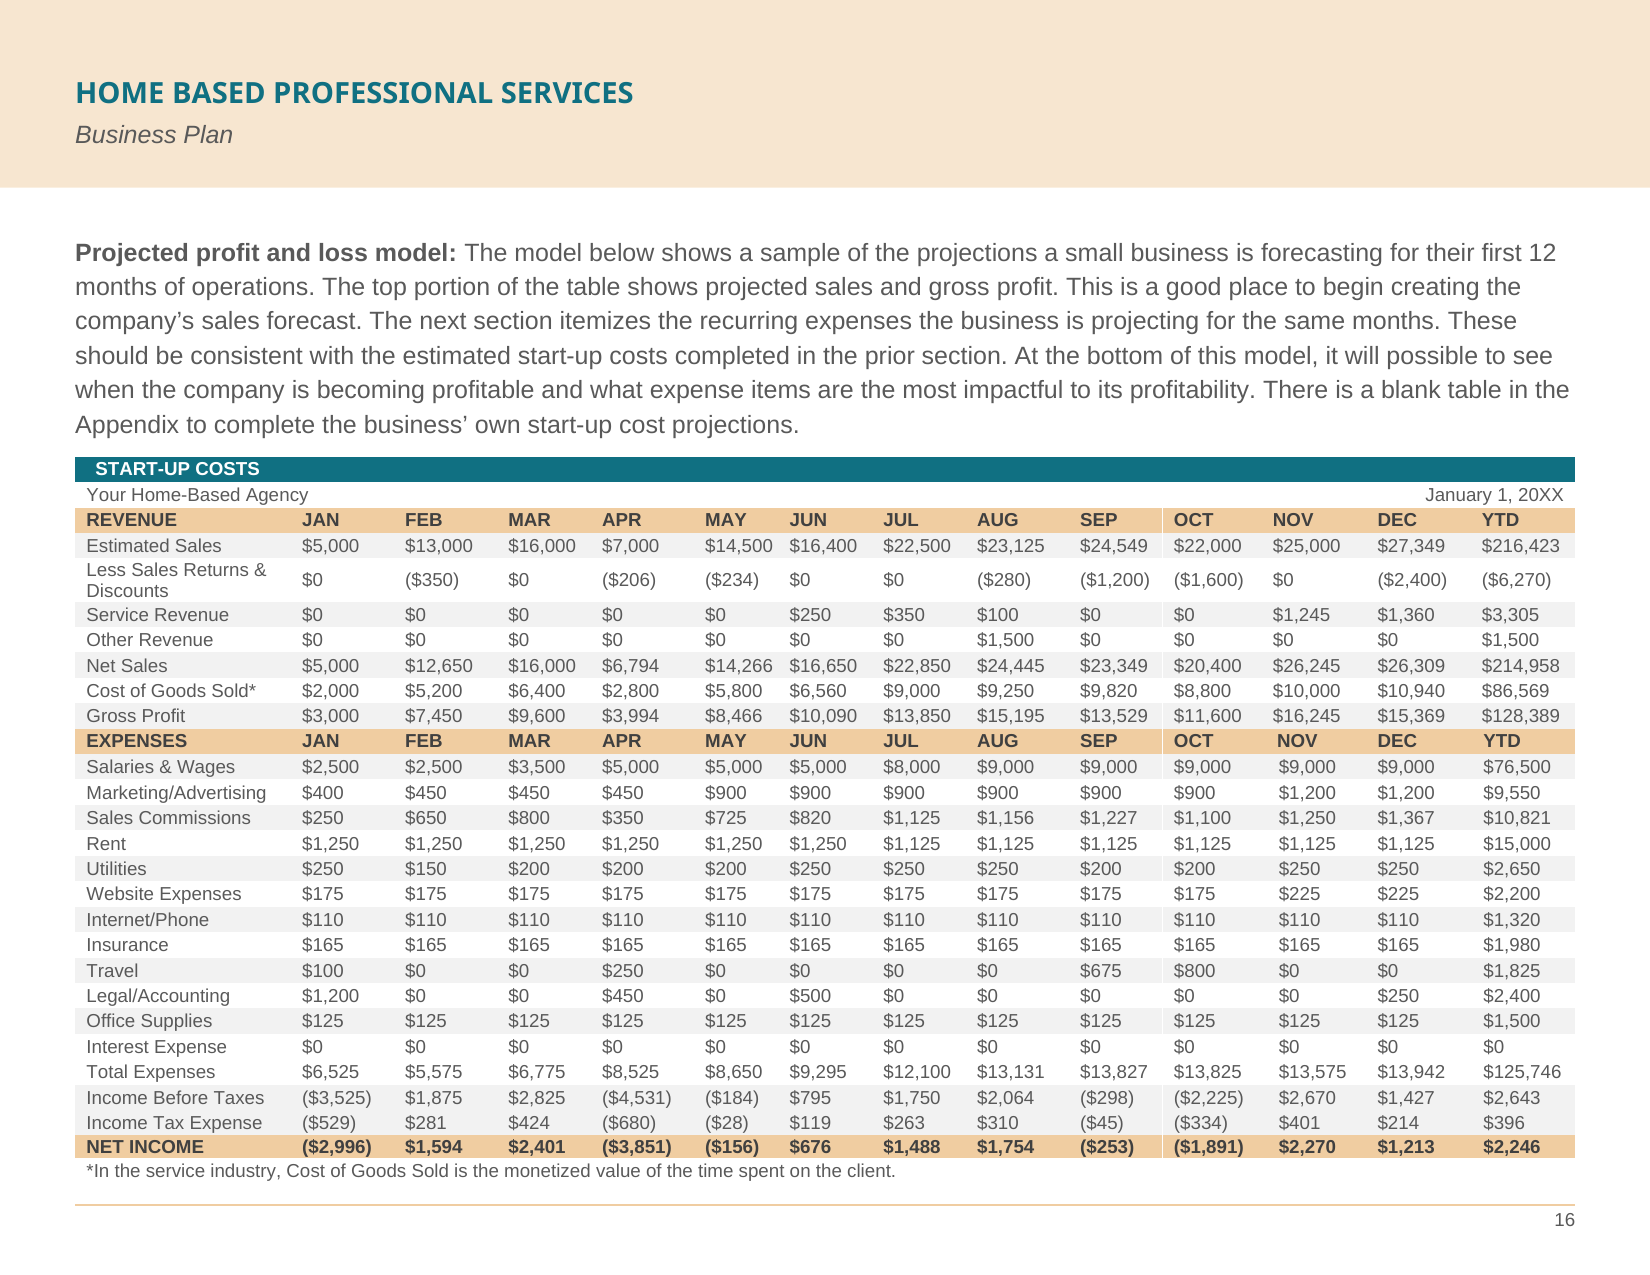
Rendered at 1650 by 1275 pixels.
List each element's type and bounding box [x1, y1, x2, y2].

table_cell [1069, 958, 1162, 983]
table_cell [694, 533, 778, 558]
table_cell [1163, 678, 1261, 703]
table_cell [591, 983, 694, 1008]
table_cell [497, 1008, 591, 1034]
table_cell [1267, 1008, 1366, 1034]
table_cell [778, 780, 872, 805]
table_cell [591, 627, 694, 652]
table_cell [1163, 559, 1261, 602]
table_cell [1267, 805, 1366, 830]
table_cell [591, 1034, 694, 1059]
table_cell [1470, 627, 1575, 652]
table_cell [591, 678, 694, 703]
table_cell [872, 932, 966, 957]
table_cell [966, 907, 1069, 932]
table_cell [694, 780, 778, 805]
table_cell [497, 1135, 591, 1158]
table_cell [291, 780, 394, 805]
table_cell [778, 508, 872, 533]
table_cell [1267, 830, 1366, 856]
table_cell [1472, 1008, 1575, 1034]
table_cell [394, 729, 497, 754]
table_cell [1163, 703, 1261, 729]
table_cell [966, 830, 1069, 856]
table_cell [591, 559, 694, 602]
table_header [75, 457, 1575, 482]
table_cell [291, 958, 394, 983]
table_cell [1163, 830, 1267, 856]
table_cell [1366, 652, 1470, 678]
table_cell [497, 958, 591, 983]
table_cell [1069, 559, 1162, 602]
table_cell [1163, 1008, 1267, 1034]
table_cell [694, 1085, 778, 1110]
table_cell [75, 958, 291, 983]
table_cell [497, 780, 591, 805]
table_cell [872, 729, 966, 754]
table_cell [394, 983, 497, 1008]
table_cell [1069, 780, 1162, 805]
table_cell [291, 1135, 394, 1158]
table_cell [1267, 1085, 1366, 1110]
table_cell [394, 533, 497, 558]
table_cell [497, 678, 591, 703]
table_cell [75, 482, 1016, 508]
table_cell [1366, 703, 1470, 729]
table_cell [591, 703, 694, 729]
table_cell [75, 559, 291, 602]
table_cell [394, 907, 497, 932]
table_cell [75, 602, 291, 627]
table_cell [694, 627, 778, 652]
table_cell [778, 958, 872, 983]
table_cell [1267, 983, 1366, 1008]
table_cell [1472, 983, 1575, 1008]
table_cell [966, 602, 1069, 627]
table_cell [1470, 652, 1575, 678]
table_cell [966, 652, 1069, 678]
table_cell [75, 932, 291, 957]
table_cell [394, 1034, 497, 1059]
table_cell [778, 627, 872, 652]
table_cell [1261, 703, 1366, 729]
table_cell [591, 881, 694, 907]
table_cell [1069, 1059, 1162, 1084]
table_cell [872, 627, 966, 652]
table_cell [591, 1085, 694, 1110]
table_cell [75, 1158, 1575, 1184]
table_cell [394, 652, 497, 678]
table_cell [1069, 830, 1162, 856]
table_cell [778, 856, 872, 881]
table_cell [872, 1135, 966, 1158]
table_cell [591, 1110, 694, 1135]
table_cell [75, 1135, 291, 1158]
table_cell [591, 754, 694, 779]
table_cell [394, 780, 497, 805]
table_cell [1470, 508, 1575, 533]
table_cell [291, 508, 394, 533]
table_cell [872, 754, 966, 779]
table_cell [497, 559, 591, 602]
table_cell [778, 983, 872, 1008]
table_cell [291, 559, 394, 602]
table_cell [778, 1008, 872, 1034]
table_cell [291, 729, 394, 754]
table_cell [694, 652, 778, 678]
table_cell [394, 1135, 497, 1158]
table_cell [75, 533, 291, 558]
table_cell [1163, 780, 1267, 805]
table_cell [591, 830, 694, 856]
table_cell [966, 780, 1069, 805]
table_cell [694, 907, 778, 932]
table_cell [966, 1008, 1069, 1034]
table_cell [497, 533, 591, 558]
table_cell [778, 932, 872, 957]
table_cell [591, 729, 694, 754]
table_cell [778, 678, 872, 703]
table_cell [394, 508, 497, 533]
table_cell [1069, 703, 1162, 729]
table_cell [1472, 830, 1575, 856]
table_cell [1069, 678, 1162, 703]
table_cell [75, 983, 291, 1008]
table_cell [694, 602, 778, 627]
table_cell [591, 1059, 694, 1084]
table_cell [1163, 1110, 1267, 1135]
table_cell [966, 559, 1069, 602]
table_cell [966, 1135, 1069, 1158]
table_cell [1163, 533, 1261, 558]
table_cell [1261, 627, 1366, 652]
table_cell [1163, 627, 1261, 652]
table_cell [966, 856, 1069, 881]
table_cell [1069, 627, 1162, 652]
table_cell [1163, 1034, 1267, 1059]
table_cell [1472, 958, 1575, 983]
table_cell [291, 932, 394, 957]
table_cell [1069, 1110, 1162, 1135]
table_cell [694, 1059, 778, 1084]
table_cell [1069, 1034, 1162, 1059]
table_cell [1163, 907, 1267, 932]
table_cell [966, 1059, 1069, 1084]
table_cell [497, 602, 591, 627]
table_cell [966, 508, 1069, 533]
table_cell [966, 754, 1069, 779]
table_cell [1472, 932, 1575, 957]
table_cell [1366, 508, 1470, 533]
table_cell [1261, 508, 1366, 533]
table_cell [394, 830, 497, 856]
table_cell [1163, 1135, 1267, 1158]
table_cell [872, 856, 966, 881]
table_cell [1069, 533, 1162, 558]
table_cell [694, 958, 778, 983]
table_cell [291, 678, 394, 703]
table_cell [1366, 754, 1472, 779]
table_cell [591, 602, 694, 627]
table_cell [1366, 932, 1472, 957]
table_cell [694, 1034, 778, 1059]
table_cell [497, 652, 591, 678]
table_cell [1472, 780, 1575, 805]
table_cell [778, 652, 872, 678]
table_cell [694, 703, 778, 729]
table_cell [394, 958, 497, 983]
table_cell [1366, 678, 1470, 703]
table_cell [778, 1034, 872, 1059]
table_cell [591, 932, 694, 957]
table_cell [497, 983, 591, 1008]
table_cell [1366, 780, 1472, 805]
table_cell [1366, 907, 1472, 932]
table_cell [872, 1034, 966, 1059]
table_cell [1366, 1085, 1472, 1110]
table_cell [872, 983, 966, 1008]
table_cell [75, 1059, 291, 1084]
table_cell [497, 729, 591, 754]
table_cell [1163, 652, 1261, 678]
table_cell [1470, 559, 1575, 602]
table_cell [778, 1135, 872, 1158]
table_cell [694, 983, 778, 1008]
table_cell [291, 627, 394, 652]
table_cell [1472, 1059, 1575, 1084]
table_cell [1472, 1085, 1575, 1110]
table_cell [1261, 678, 1366, 703]
table_cell [694, 678, 778, 703]
table_cell [291, 983, 394, 1008]
table_cell [1267, 1034, 1366, 1059]
table_cell [291, 533, 394, 558]
table_cell [1366, 830, 1472, 856]
table_cell [872, 907, 966, 932]
table_cell [694, 830, 778, 856]
table_cell [966, 703, 1069, 729]
table_cell [75, 627, 291, 652]
table_cell [1366, 559, 1470, 602]
table_cell [778, 830, 872, 856]
table_cell [1366, 983, 1472, 1008]
table_cell [778, 1110, 872, 1135]
table_cell [694, 508, 778, 533]
table_cell [291, 805, 394, 830]
table_cell [694, 1135, 778, 1158]
table_cell [1366, 1034, 1472, 1059]
table_cell [872, 602, 966, 627]
table_cell [778, 1059, 872, 1084]
table_cell [394, 627, 497, 652]
table_cell [1267, 958, 1366, 983]
table_cell [872, 881, 966, 907]
table_cell [872, 678, 966, 703]
table_cell [1366, 1059, 1472, 1084]
table_cell [1472, 907, 1575, 932]
table_cell [1069, 754, 1162, 779]
table_cell [966, 1085, 1069, 1110]
table_cell [966, 881, 1069, 907]
table_cell [872, 1085, 966, 1110]
table_cell [1366, 881, 1472, 907]
table_cell [778, 907, 872, 932]
table_cell [872, 805, 966, 830]
table_cell [1069, 602, 1162, 627]
table_cell [291, 830, 394, 856]
table_cell [291, 1085, 394, 1110]
table_cell [694, 805, 778, 830]
table_cell [872, 1008, 966, 1034]
table_cell [966, 805, 1069, 830]
table_cell [1261, 602, 1366, 627]
table_cell [1366, 958, 1472, 983]
table_cell [497, 805, 591, 830]
table_cell [394, 856, 497, 881]
table_cell [291, 907, 394, 932]
table_cell [872, 652, 966, 678]
table_cell [497, 932, 591, 957]
table_cell [1267, 1110, 1366, 1135]
table_cell [1267, 1059, 1366, 1084]
table_cell [291, 1008, 394, 1034]
table_cell [591, 1008, 694, 1034]
table_cell [1472, 805, 1575, 830]
table_cell [1163, 729, 1266, 754]
table_cell [1366, 627, 1470, 652]
table_cell [497, 508, 591, 533]
table_cell [872, 1059, 966, 1084]
table_cell [778, 729, 872, 754]
table_cell [75, 508, 291, 533]
table_cell [778, 754, 872, 779]
table_cell [75, 780, 291, 805]
table_cell [1069, 1008, 1162, 1034]
table_cell [1069, 907, 1162, 932]
table_cell [591, 1135, 694, 1158]
table_cell [694, 729, 778, 754]
table_cell [1472, 1110, 1575, 1135]
table_cell [291, 703, 394, 729]
table_cell [591, 805, 694, 830]
table_cell [778, 703, 872, 729]
table_cell [291, 602, 394, 627]
table_cell [1366, 1135, 1472, 1158]
table_cell [1069, 881, 1162, 907]
table_cell [394, 1085, 497, 1110]
table_cell [1069, 932, 1162, 957]
table_cell [1069, 1135, 1162, 1158]
table_cell [497, 1085, 591, 1110]
table_cell [1366, 1110, 1472, 1135]
table_cell [591, 907, 694, 932]
table_cell [497, 1110, 591, 1135]
table_cell [1163, 805, 1267, 830]
table_cell [694, 1008, 778, 1034]
table_cell [394, 805, 497, 830]
table_cell [394, 1110, 497, 1135]
table_cell [966, 1110, 1069, 1135]
table_cell [778, 533, 872, 558]
table_cell [1470, 602, 1575, 627]
table_cell [1472, 856, 1575, 881]
table_cell [1472, 754, 1575, 779]
table_cell [75, 830, 291, 856]
table_cell [966, 1034, 1069, 1059]
table_cell [1069, 508, 1162, 533]
table_cell [694, 559, 778, 602]
table_cell [966, 729, 1069, 754]
table_cell [591, 856, 694, 881]
table_cell [394, 678, 497, 703]
table_cell [1163, 932, 1267, 957]
table_cell [591, 652, 694, 678]
table_cell [75, 805, 291, 830]
table_cell [966, 958, 1069, 983]
table_cell [1267, 907, 1366, 932]
table_cell [1069, 805, 1162, 830]
table_cell [497, 1059, 591, 1084]
table_cell [966, 932, 1069, 957]
table_cell [291, 754, 394, 779]
table_cell [872, 559, 966, 602]
table_cell [591, 508, 694, 533]
table_cell [1366, 729, 1472, 754]
table_cell [1261, 559, 1366, 602]
table_cell [872, 830, 966, 856]
table_cell [1163, 881, 1267, 907]
table_cell [1470, 678, 1575, 703]
table_cell [1267, 856, 1366, 881]
table_cell [1163, 856, 1267, 881]
table_cell [497, 703, 591, 729]
table_cell [872, 958, 966, 983]
table_cell [75, 1085, 291, 1110]
table_cell [291, 652, 394, 678]
table_cell [75, 1110, 291, 1135]
table_cell [291, 1059, 394, 1084]
table_cell [1163, 602, 1261, 627]
table_cell [1163, 958, 1267, 983]
table_cell [872, 508, 966, 533]
table_cell [778, 881, 872, 907]
table_cell [75, 907, 291, 932]
table_cell [1267, 881, 1366, 907]
table_cell [394, 932, 497, 957]
table_cell [1261, 652, 1366, 678]
table_cell [1163, 983, 1267, 1008]
table_cell [75, 1034, 291, 1059]
table_cell [1366, 805, 1472, 830]
table_cell [75, 754, 291, 779]
table_cell [1267, 1135, 1366, 1158]
table_cell [497, 881, 591, 907]
table_cell [872, 1110, 966, 1135]
table_cell [394, 1059, 497, 1084]
table_cell [75, 856, 291, 881]
table_cell [75, 1008, 291, 1034]
table_cell [591, 533, 694, 558]
table_cell [1266, 729, 1366, 754]
table_cell [1472, 1034, 1575, 1059]
table_cell [694, 754, 778, 779]
table_cell [394, 881, 497, 907]
table_cell [291, 1034, 394, 1059]
table_cell [497, 907, 591, 932]
table_cell [1366, 856, 1472, 881]
table_cell [778, 559, 872, 602]
table_cell [291, 1110, 394, 1135]
table_cell [1069, 983, 1162, 1008]
table_cell [591, 958, 694, 983]
table_cell [1366, 1008, 1472, 1034]
table_cell [1470, 533, 1575, 558]
table_cell [497, 830, 591, 856]
table_cell [1472, 729, 1575, 754]
table_cell [872, 780, 966, 805]
table_cell [394, 602, 497, 627]
table_cell [394, 754, 497, 779]
table_cell [966, 678, 1069, 703]
table_cell [966, 533, 1069, 558]
table_cell [872, 703, 966, 729]
table_cell [75, 881, 291, 907]
table_cell [778, 1085, 872, 1110]
table_cell [1366, 533, 1470, 558]
table_cell [1069, 652, 1162, 678]
table_cell [1261, 533, 1366, 558]
table_cell [497, 754, 591, 779]
table_cell [75, 729, 291, 754]
table_cell [966, 983, 1069, 1008]
table_cell [694, 932, 778, 957]
table_cell [1016, 482, 1575, 508]
table_cell [1267, 932, 1366, 957]
table_cell [1472, 1135, 1575, 1158]
table_cell [75, 703, 291, 729]
table_cell [591, 780, 694, 805]
table_cell [1366, 602, 1470, 627]
table_cell [1163, 1085, 1267, 1110]
table_cell [1267, 754, 1366, 779]
table_cell [1163, 508, 1261, 533]
table_cell [497, 627, 591, 652]
table_cell [394, 559, 497, 602]
table_cell [1069, 729, 1162, 754]
table_cell [291, 856, 394, 881]
table_cell [394, 1008, 497, 1034]
table_cell [75, 678, 291, 703]
table_cell [497, 1034, 591, 1059]
table_cell [872, 533, 966, 558]
table_cell [1163, 1059, 1267, 1084]
table_cell [778, 805, 872, 830]
table_cell [966, 627, 1069, 652]
table_cell [394, 703, 497, 729]
table_cell [1163, 754, 1267, 779]
table_cell [694, 1110, 778, 1135]
table_cell [1470, 703, 1575, 729]
table_cell [497, 856, 591, 881]
table_cell [75, 652, 291, 678]
table_cell [1069, 1085, 1162, 1110]
table_cell [1267, 780, 1366, 805]
table_cell [778, 602, 872, 627]
table_cell [1069, 856, 1162, 881]
table_cell [694, 881, 778, 907]
table_cell [291, 881, 394, 907]
table_cell [1472, 881, 1575, 907]
table_cell [694, 856, 778, 881]
